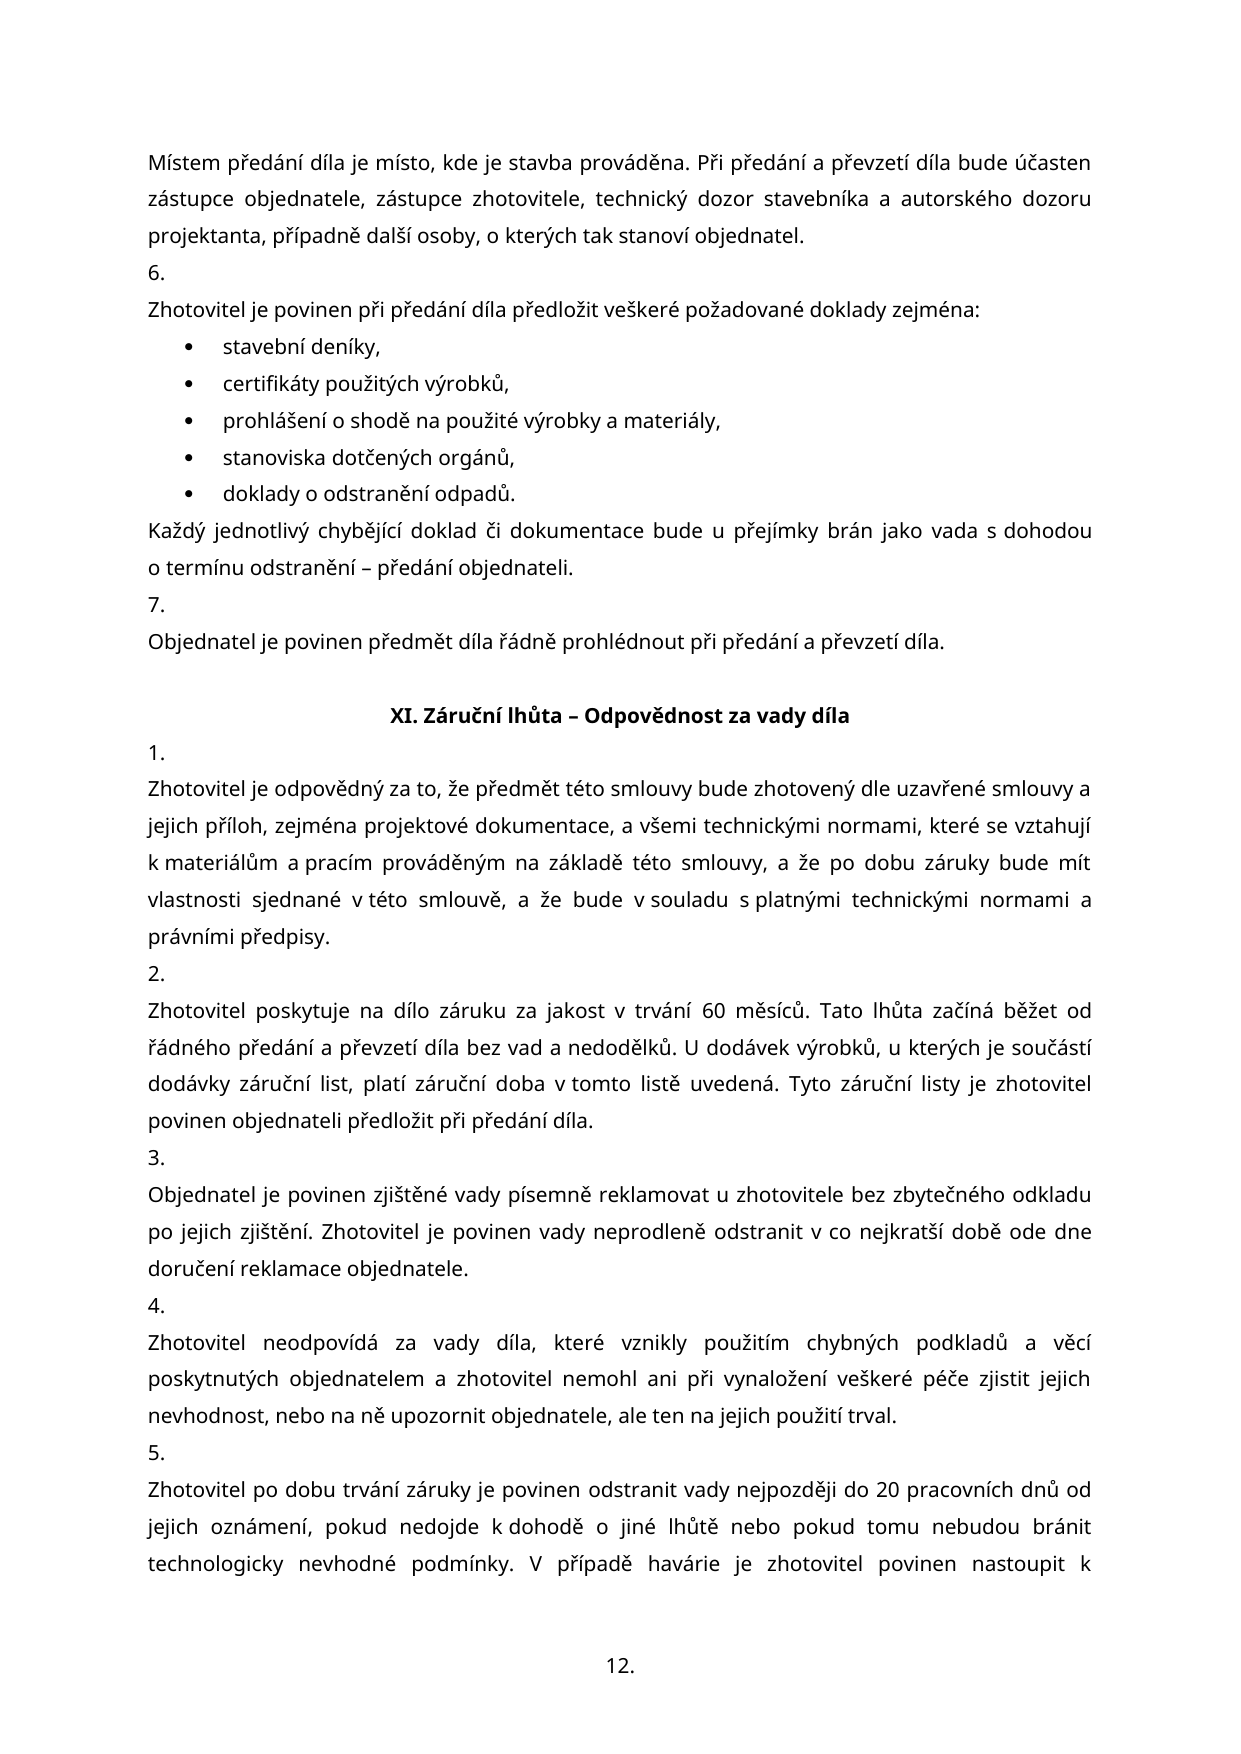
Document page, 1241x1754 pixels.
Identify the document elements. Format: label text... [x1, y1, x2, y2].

list stanoviska dotčených orgánů, [185, 443, 1092, 471]
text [148, 1475, 1092, 1577]
text Zhotovitel je odpovědný za to, že předmět této smlouvy bude zhotovený dle uzavřené smlouvy a jejich příloh, zejména projektové dokumentace, a všemi technickými normami, které se vztahují k materiálům a pracím prováděným na základě této smlouvy, a že po dobu záruky bude mít vlastnosti sjednané v této smlouvě, a že bude v souladu s platnými technickými normami a právními předpisy. [148, 774, 1092, 951]
text Zhotovitel neodpovídá za vady díla, které vznikly použitím chybných podkladů a věcí poskytnutých objednatelem a zhotovitel nemohl ani při vynaložení veškeré péče zjistit jejich nevhodnost, nebo na ně upozornit objednatele, ale ten na jejich použití trval. [148, 1328, 1092, 1430]
text Objednatel je povinen zjištěné vady písemně reklamovat u zhotovitele bez zbytečného odkladu po jejich zjištění. Zhotovitel je povinen vady neprodleně odstranit v co nejkratší době ode dne doručení reklamace objednatele. [148, 1180, 1092, 1282]
text Objednatel je povinen předmět díla řádně prohlédnout při předání a převzetí díla. [148, 627, 1092, 656]
text XI. Záruční lhůta – Odpovědnost za vady díla [148, 701, 1092, 729]
text Místem předání díla je místo, kde je stavba prováděna. Při předání a převzetí díla bude účasten zástupce objednatele, zástupce zhotovitele, technický dozor stavebníka a autorského dozoru projektanta, případně další osoby, o kterých tak stanoví objednatel. [148, 148, 1092, 250]
list stavební deníky, [185, 332, 1092, 361]
list certifikáty použitých výrobků, [185, 369, 1092, 397]
text Zhotovitel je povinen při předání díla předložit veškeré požadované doklady zejména: [148, 295, 1092, 324]
list prohlášení o shodě na použité výrobky a materiály, [185, 406, 1092, 434]
text Každý jednotlivý chybějící doklad či dokumentace bude u přejímky brán jako vada s dohodou o termínu odstranění – předání objednateli. [148, 516, 1092, 582]
list doklady o odstranění odpadů. [185, 479, 1092, 508]
text 7. [148, 590, 1092, 619]
text Zhotovitel poskytuje na dílo záruku za jakost v trvání 60 měsíců. Tato lhůta začíná běžet od řádného předání a převzetí díla bez vad a nedodělků. U dodávek výrobků, u kterých je součástí dodávky záruční list, platí záruční doba v tomto listě uvedená. Tyto záruční listy je zhotovitel povinen objednateli předložit při předání díla. [148, 996, 1092, 1135]
